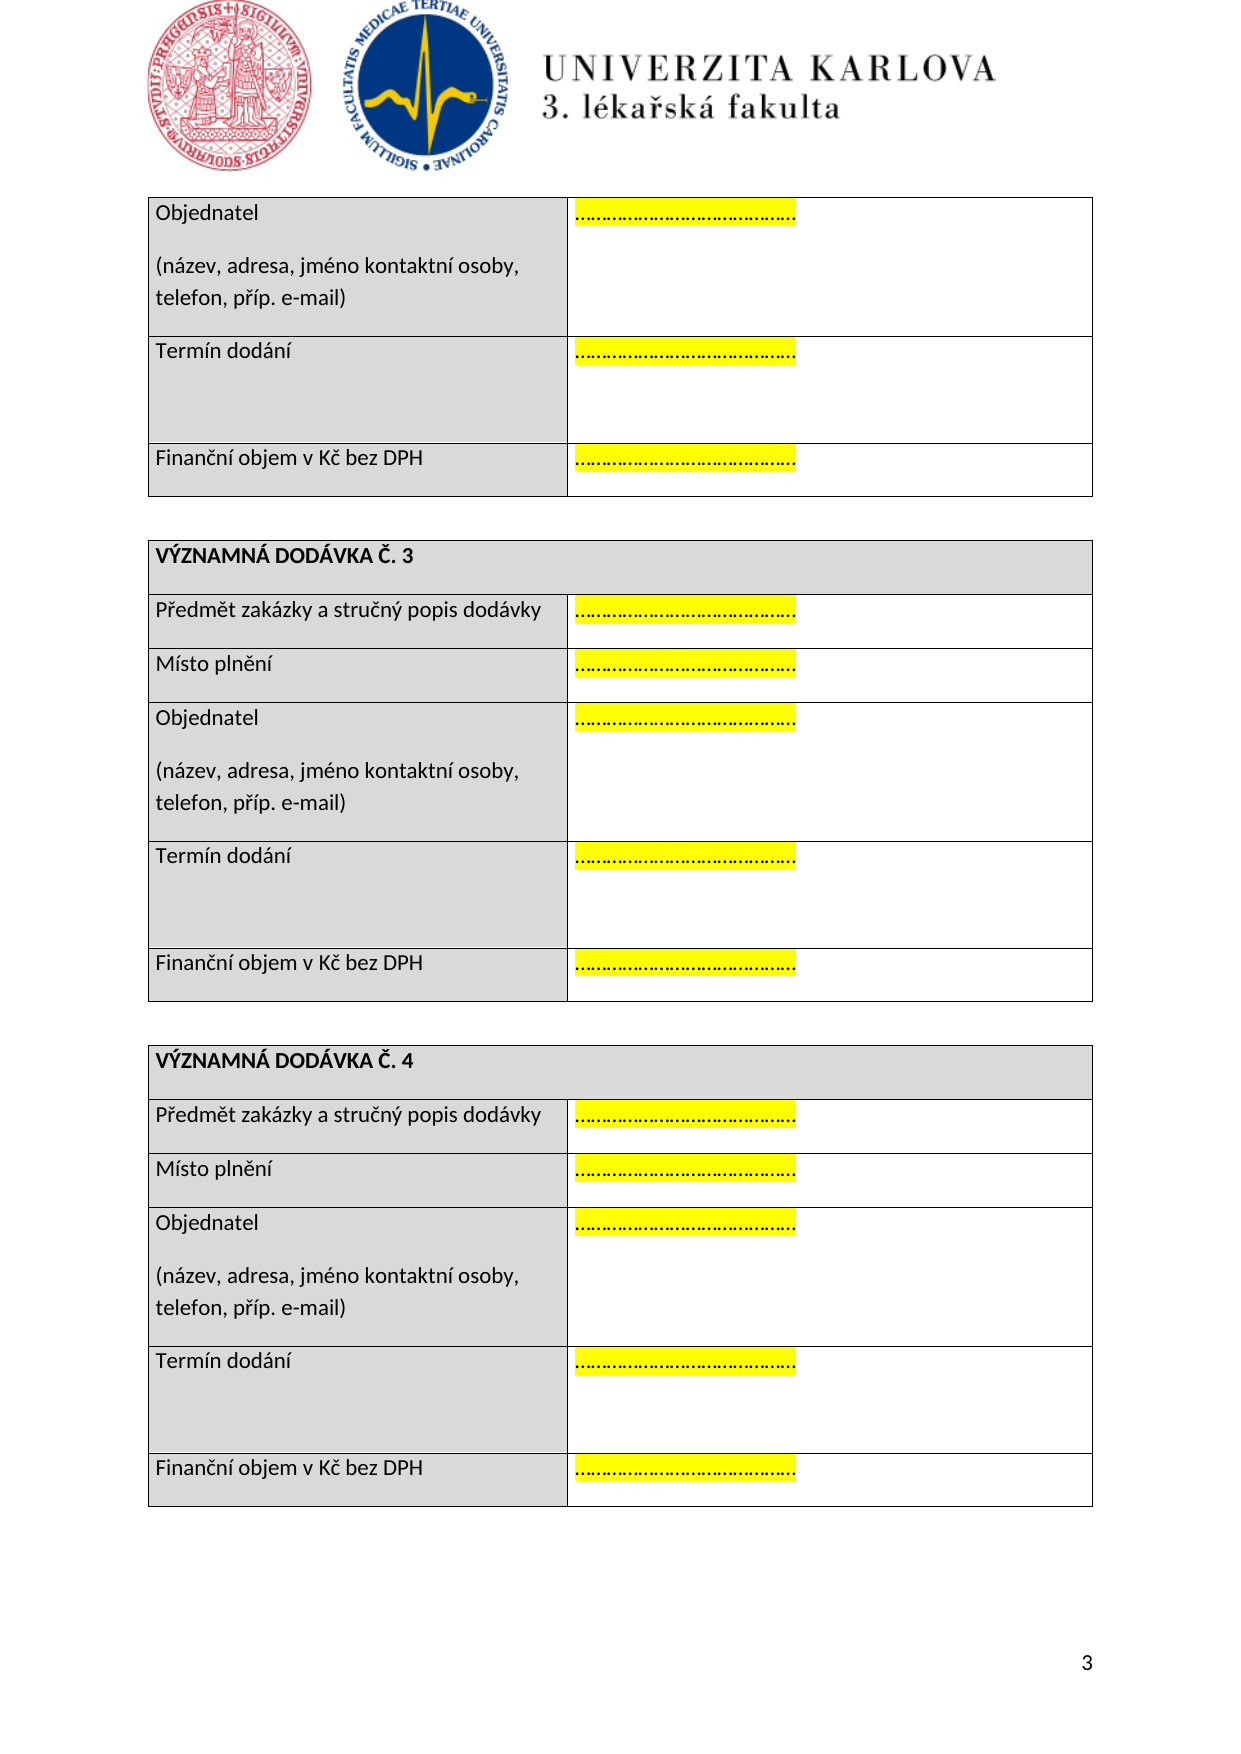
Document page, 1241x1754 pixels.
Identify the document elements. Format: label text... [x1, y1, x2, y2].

table_cell Předmět zakázky a stručný popis dodávky [149, 1100, 567, 1153]
table_cell …………………………………… [568, 595, 1092, 648]
table_cell …………………………………… [568, 1154, 1092, 1207]
table_cell …………………………………… [568, 1100, 1092, 1153]
table_cell …………………………………… [568, 949, 1092, 1001]
table_cell Místo plnění [149, 1154, 567, 1207]
table_cell …………………………………… [568, 337, 1092, 442]
table_cell Finanční objem v Kč bez DPH [149, 949, 567, 1001]
table_cell Objednatel (název, adresa, jméno kontaktní osoby, telefon, příp. e-mail) [149, 1208, 567, 1346]
table_cell …………………………………… [568, 1208, 1092, 1346]
table_cell Termín dodání [149, 337, 567, 442]
table_cell Předmět zakázky a stručný popis dodávky [149, 595, 567, 648]
table_cell …………………………………… [568, 1347, 1092, 1452]
table_cell Termín dodání [149, 842, 567, 947]
table_cell Místo plnění [149, 649, 567, 702]
table_cell …………………………………… [568, 444, 1092, 496]
table_cell Objednatel (název, adresa, jméno kontaktní osoby, telefon, příp. e-mail) [149, 198, 567, 336]
table_header Významná dodávka č. 3 [149, 541, 1092, 594]
table_cell Termín dodání [149, 1347, 567, 1452]
table_cell Finanční objem v Kč bez DPH [149, 1454, 567, 1506]
table_cell …………………………………… [568, 649, 1092, 702]
table_header Významná dodávka č. 4 [149, 1046, 1092, 1099]
table_cell …………………………………… [568, 198, 1092, 336]
table_cell …………………………………… [568, 703, 1092, 841]
table_cell …………………………………… [568, 842, 1092, 947]
picture [147, 0, 997, 172]
table_cell Finanční objem v Kč bez DPH [149, 444, 567, 496]
table_cell …………………………………… [568, 1454, 1092, 1506]
table_cell Objednatel (název, adresa, jméno kontaktní osoby, telefon, příp. e-mail) [149, 703, 567, 841]
